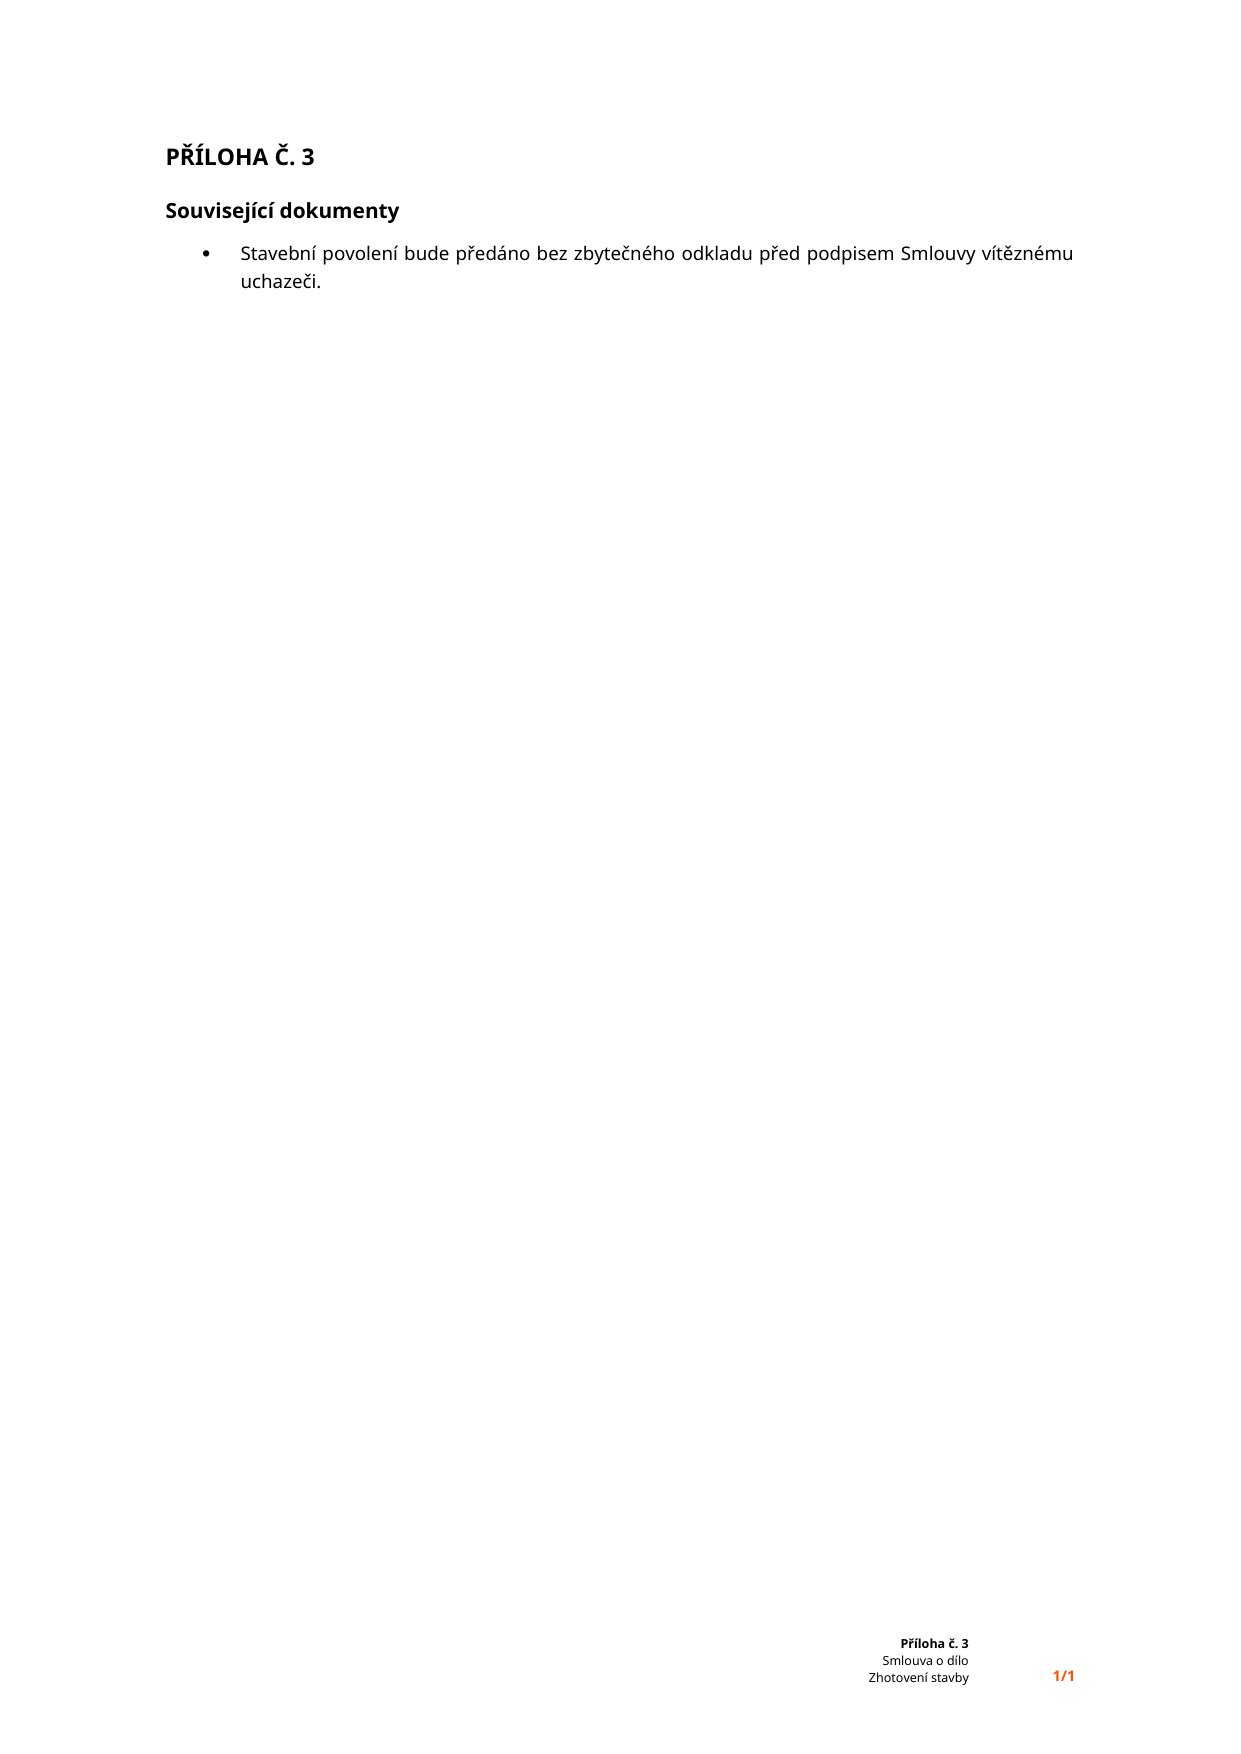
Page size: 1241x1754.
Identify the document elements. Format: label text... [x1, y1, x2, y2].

text Příloha č. 3 [165, 141, 1075, 173]
text Související dokumenty [165, 197, 1075, 225]
list Stavební povolení bude předáno bez zbytečného odkladu před podpisem Smlouvy vítěznému uchazeči. [203, 240, 1075, 294]
